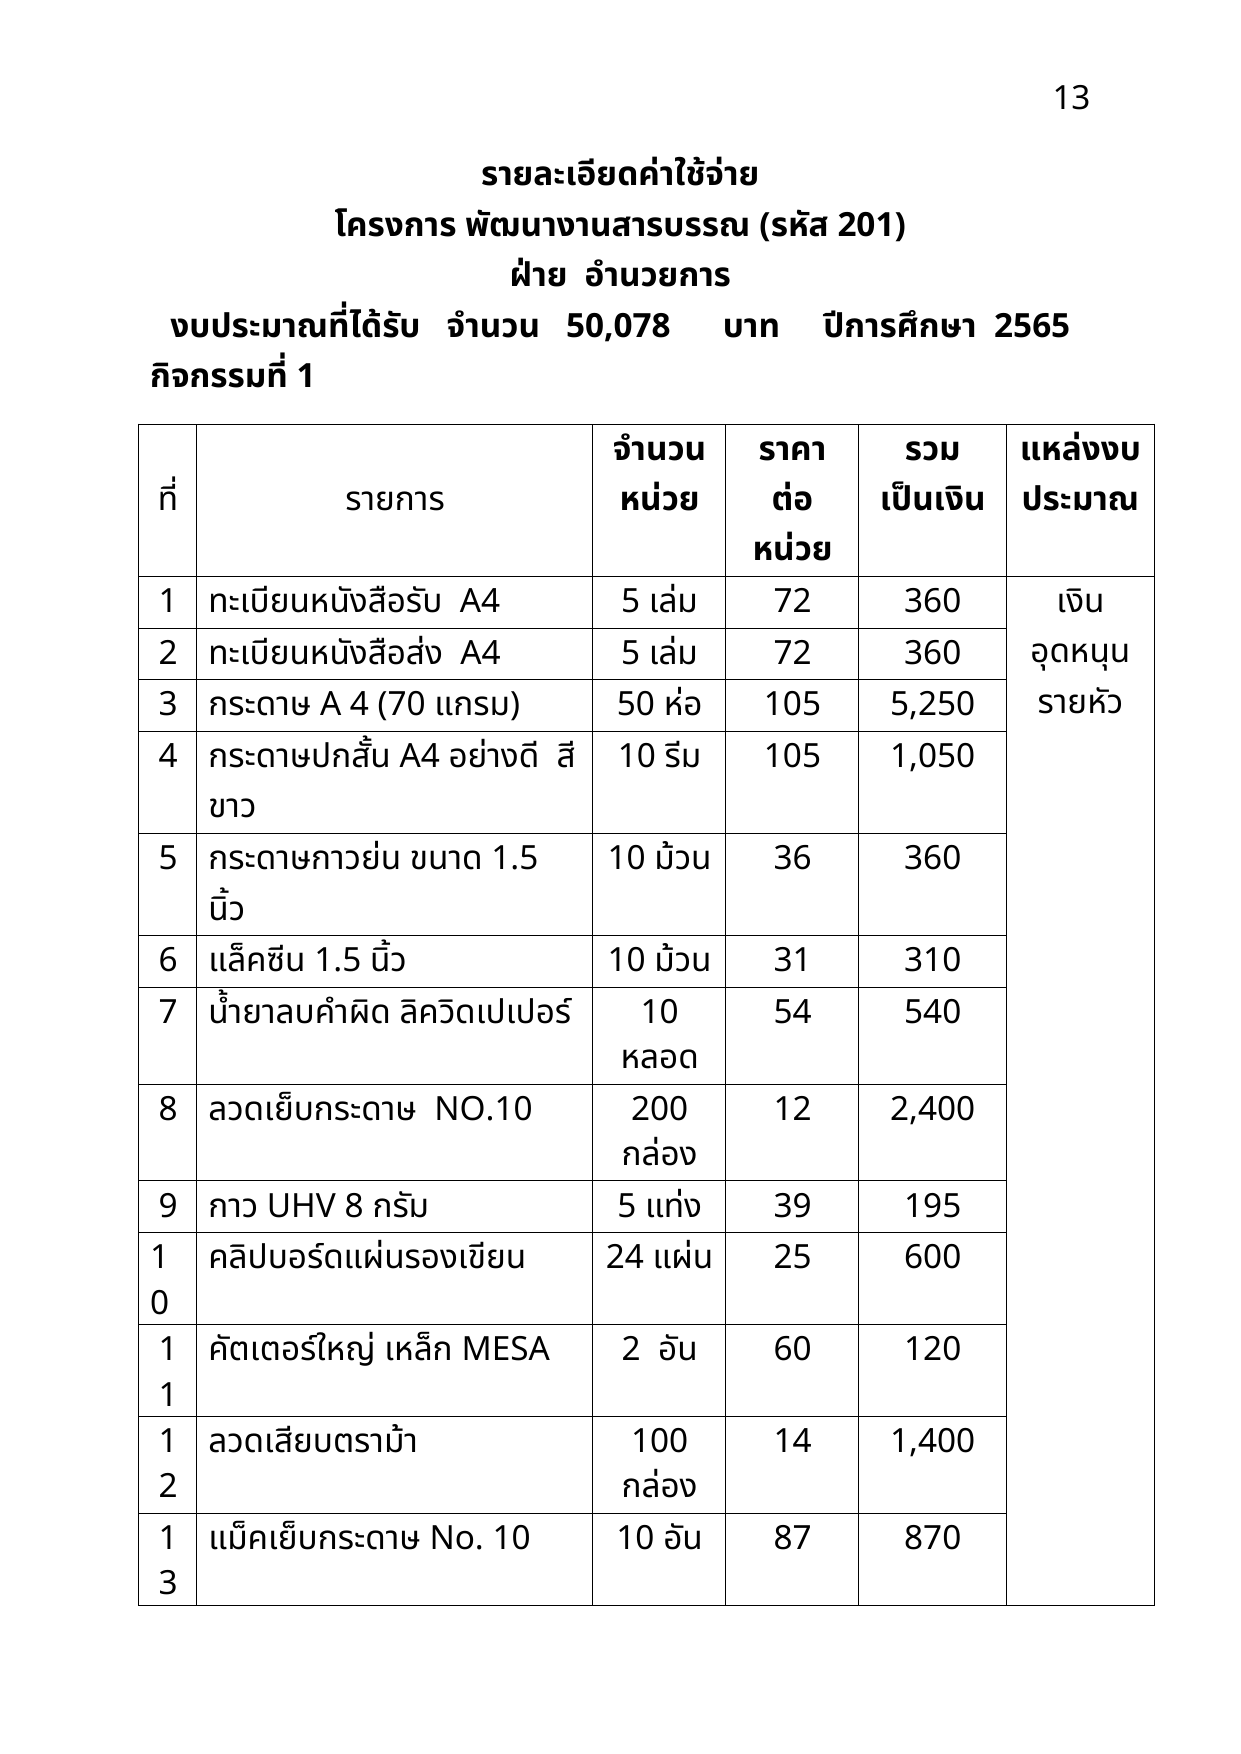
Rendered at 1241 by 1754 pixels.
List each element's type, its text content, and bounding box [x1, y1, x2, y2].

table_cell กระดาษปกสั้น A4 อย่างดี สีขาว [197, 732, 592, 833]
table_cell 360 [859, 629, 1006, 679]
table_cell 12 [139, 1417, 196, 1513]
table_cell 10 [139, 1233, 196, 1324]
table_cell 11 [139, 1325, 196, 1416]
table_cell 12 [726, 1085, 858, 1180]
table_cell กาว UHV 8 กรัม [197, 1181, 592, 1232]
table_cell 5 แท่ง [593, 1181, 725, 1232]
table_cell น้ำยาลบคำผิด ลิควิดเปเปอร์ [197, 988, 592, 1083]
table_cell 9 [139, 1181, 196, 1232]
table_header แหล่งงบประมาณ [1007, 425, 1154, 576]
text งบประมาณที่ได้รับ จำนวน 50,078 บาท ปีการศึกษา 2565 [150, 301, 1090, 352]
text ฝ่าย อำนวยการ [150, 251, 1090, 301]
table_cell ลวดเย็บกระดาษ NO.10 [197, 1085, 592, 1180]
table_cell ทะเบียนหนังสือส่ง A4 [197, 629, 592, 679]
table_header ราคา ต่อหน่วย [726, 425, 858, 576]
table_header ที่ [139, 425, 196, 576]
table_cell 87 [726, 1514, 858, 1604]
table_cell 8 [139, 1085, 196, 1180]
table_header รวม เป็นเงิน [859, 425, 1006, 576]
table_cell 2 [139, 629, 196, 679]
table_cell 540 [859, 988, 1006, 1083]
table_cell กระดาษ A 4 (70 แกรม) [197, 680, 592, 731]
table_cell 120 [859, 1325, 1006, 1416]
table_cell 14 [726, 1417, 858, 1513]
table_cell 10 อัน [593, 1514, 725, 1604]
text รายละเอียดค่าใช้จ่าย [150, 150, 1090, 200]
table_header รายการ [197, 425, 592, 576]
table_cell 360 [859, 834, 1006, 935]
table_cell ทะเบียนหนังสือรับ A4 [197, 577, 592, 627]
table_cell คลิปบอร์ดแผ่นรองเขียน [197, 1233, 592, 1324]
table_cell 360 [859, 577, 1006, 627]
table_cell 200 กล่อง [593, 1085, 725, 1180]
table_cell 5 [139, 834, 196, 935]
table_cell แล็คซีน 1.5 นิ้ว [197, 936, 592, 987]
table_cell แม็คเย็บกระดาษ No. 10 [197, 1514, 592, 1604]
table_cell 10 หลอด [593, 988, 725, 1083]
table_cell 10 ม้วน [593, 834, 725, 935]
table_cell 25 [726, 1233, 858, 1324]
table_cell 60 [726, 1325, 858, 1416]
table_cell 1 [139, 577, 196, 627]
text โครงการ พัฒนางานสารบรรณ (รหัส 201) [150, 200, 1090, 251]
table_cell เงินอุดหนุนรายหัว [1007, 577, 1154, 1604]
table_cell 105 [726, 680, 858, 731]
table_cell คัตเตอร์ใหญ่ เหล็ก MESA [197, 1325, 592, 1416]
table_cell 50 ห่อ [593, 680, 725, 731]
table_cell 4 [139, 732, 196, 833]
table_cell 195 [859, 1181, 1006, 1232]
table_cell 105 [726, 732, 858, 833]
table_cell 5,250 [859, 680, 1006, 731]
table_cell 2,400 [859, 1085, 1006, 1180]
table_cell 31 [726, 936, 858, 987]
table_cell 7 [139, 988, 196, 1083]
table_cell 54 [726, 988, 858, 1083]
table_cell 39 [726, 1181, 858, 1232]
table_cell 13 [139, 1514, 196, 1604]
table_cell 24 แผ่น [593, 1233, 725, 1324]
table_header จำนวน หน่วย [593, 425, 725, 576]
table_cell 5 เล่ม [593, 629, 725, 679]
table_cell 10 ม้วน [593, 936, 725, 987]
table_cell 5 เล่ม [593, 577, 725, 627]
table_cell ลวดเสียบตราม้า [197, 1417, 592, 1513]
table_cell 600 [859, 1233, 1006, 1324]
table_cell 870 [859, 1514, 1006, 1604]
table_cell 6 [139, 936, 196, 987]
table_cell 72 [726, 629, 858, 679]
table_cell 2 อัน [593, 1325, 725, 1416]
table_cell 3 [139, 680, 196, 731]
table_cell 72 [726, 577, 858, 627]
table_cell 1,400 [859, 1417, 1006, 1513]
table_cell กระดาษกาวย่น ขนาด 1.5 นิ้ว [197, 834, 592, 935]
table_cell 36 [726, 834, 858, 935]
table_cell 310 [859, 936, 1006, 987]
table_cell 1,050 [859, 732, 1006, 833]
text กิจกรรมที่ 1 [150, 352, 1090, 403]
table_cell 10 รีม [593, 732, 725, 833]
table_cell 100 กล่อง [593, 1417, 725, 1513]
